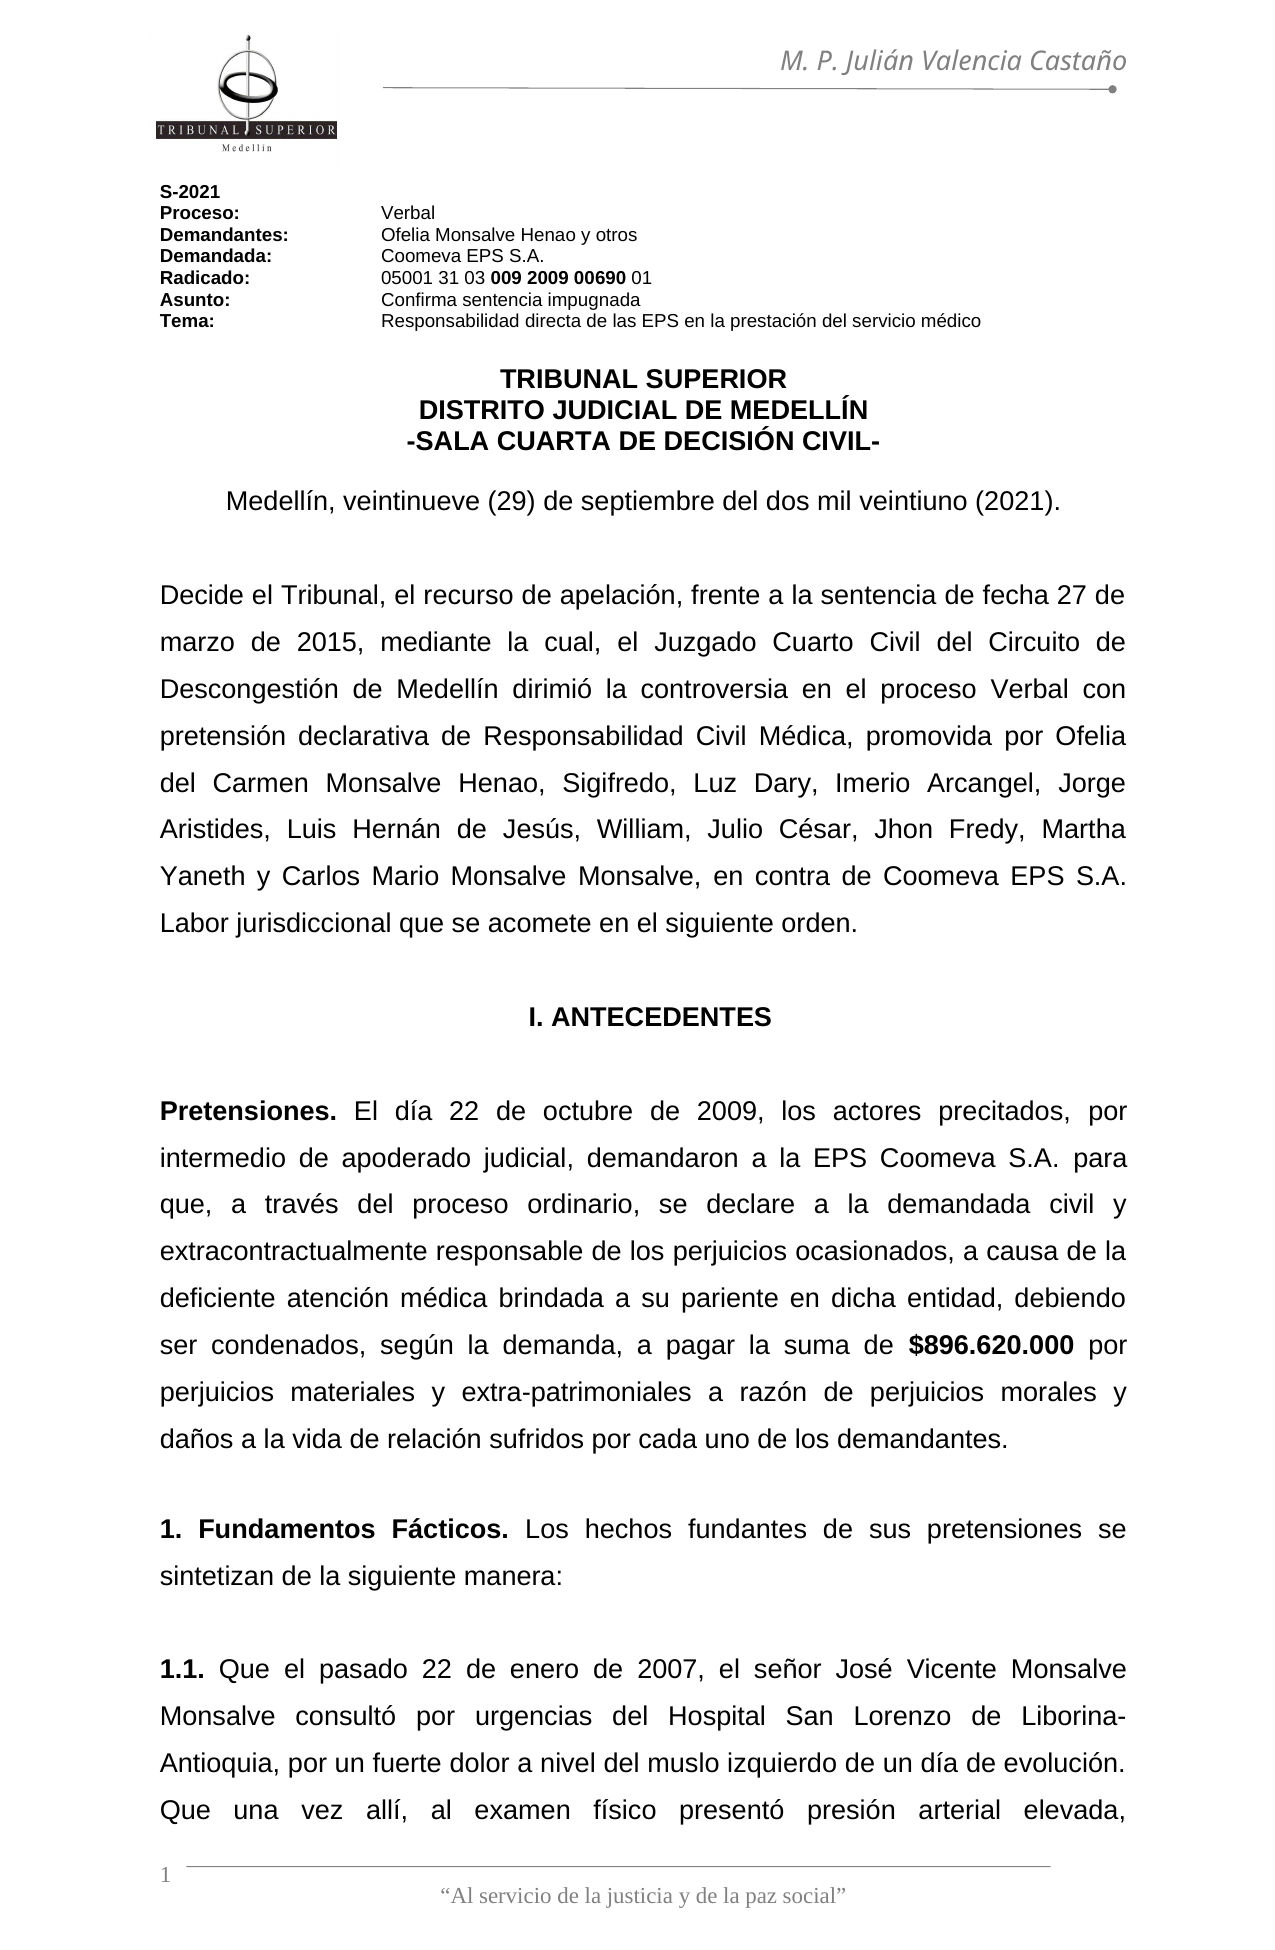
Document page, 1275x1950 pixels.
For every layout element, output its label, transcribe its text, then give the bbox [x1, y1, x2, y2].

text -SALA CUARTA DE DECISIÓN CIVIL- [159, 425, 1127, 457]
text Proceso: Verbal [159, 202, 1127, 224]
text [159, 1653, 1127, 1825]
text Medellín, veintinueve (29) de septiembre del dos mil veintiuno (2021). [159, 485, 1127, 517]
text Demandantes: Ofelia Monsalve Henao y otros [159, 224, 1127, 245]
text TRIBUNAL SUPERIOR [159, 363, 1127, 394]
text 1. Fundamentos Fácticos. Los hechos fundantes de sus pretensiones se sintetizan de la siguiente manera: [159, 1513, 1127, 1591]
text Decide el Tribunal, el recurso de apelación, frente a la sentencia de fecha 27 de marzo de 2015, mediante la cual, el Juzgado Cuarto Civil del Circuito de Descongestión de Medellín dirimió la controversia en el proceso Verbal con pretensión declarativa de Responsabilidad Civil Médica, promovida por Ofelia del Carmen Monsalve Henao, Sigifredo, Luz Dary, Imerio Arcangel, Jorge Aristides, Luis Hernán de Jesús, William, Julio César, Jhon Fredy, Martha Yaneth y Carlos Mario Monsalve Monsalve, en contra de Coomeva EPS S.A. Labor jurisdiccional que se acomete en el siguiente orden. [159, 579, 1127, 938]
picture [149, 32, 340, 171]
text DISTRITO JUDICIAL DE MEDELLÍN [159, 394, 1127, 425]
text I. ANTECEDENTES [454, 1001, 1127, 1032]
text S-2021 [159, 181, 1127, 202]
text Pretensiones. El día 22 de octubre de 2009, los actores precitados, por intermedio de apoderado judicial, demandaron a la EPS Coomeva S.A. para que, a través del proceso ordinario, se declare a la demandada civil y extracontractualmente responsable de los perjuicios ocasionados, a causa de la deficiente atención médica brindada a su pariente en dicha entidad, debiendo ser condenados, según la demanda, a pagar la suma de $896.620.000 por perjuicios materiales y extra-patrimoniales a razón de perjuicios morales y daños a la vida de relación sufridos por cada uno de los demandantes. [159, 1095, 1127, 1454]
text Radicado: 05001 31 03 009 2009 00690 01 [159, 267, 1127, 288]
text Asunto: Confirma sentencia impugnada [159, 288, 1127, 310]
text Tema: Responsabilidad directa de las EPS en la prestación del servicio médico [159, 310, 1127, 332]
text Demandada: Coomeva EPS S.A. [159, 245, 1127, 267]
